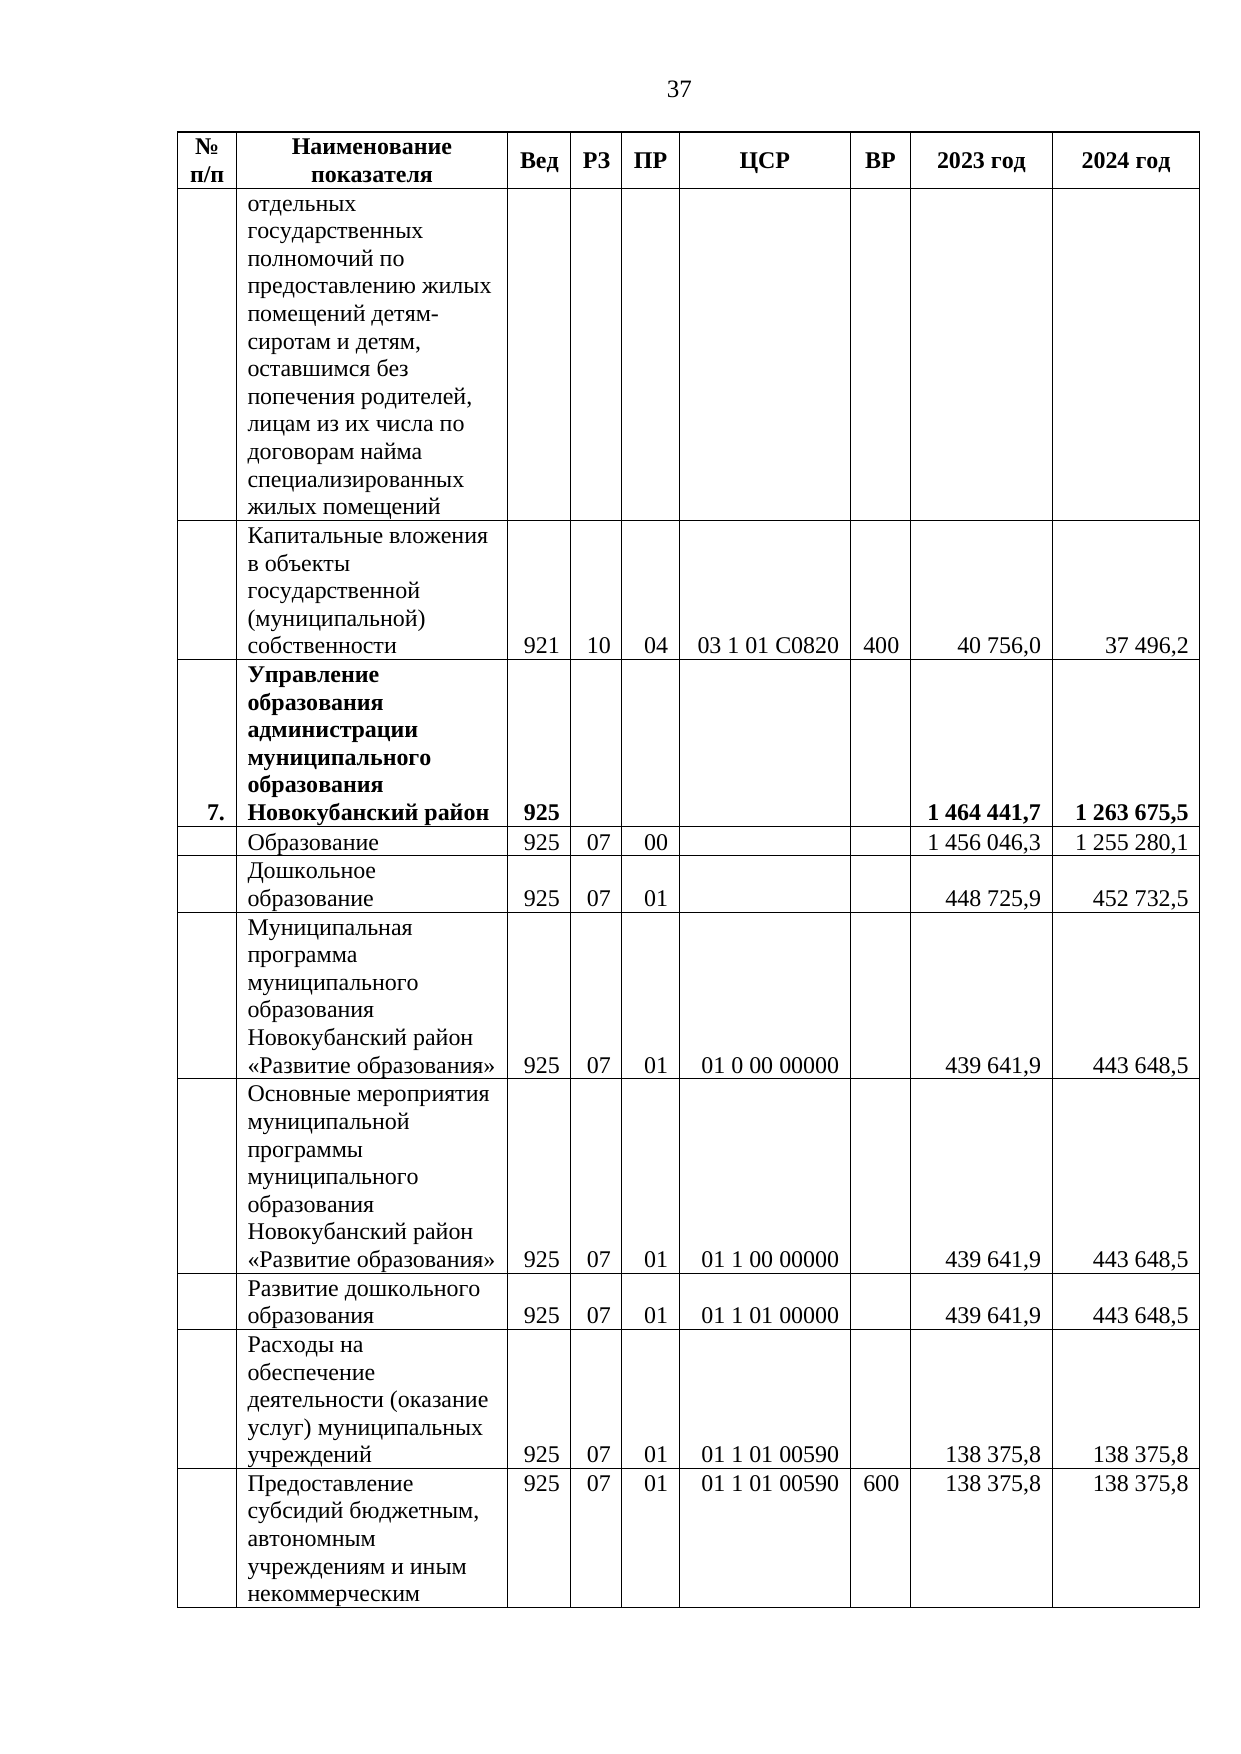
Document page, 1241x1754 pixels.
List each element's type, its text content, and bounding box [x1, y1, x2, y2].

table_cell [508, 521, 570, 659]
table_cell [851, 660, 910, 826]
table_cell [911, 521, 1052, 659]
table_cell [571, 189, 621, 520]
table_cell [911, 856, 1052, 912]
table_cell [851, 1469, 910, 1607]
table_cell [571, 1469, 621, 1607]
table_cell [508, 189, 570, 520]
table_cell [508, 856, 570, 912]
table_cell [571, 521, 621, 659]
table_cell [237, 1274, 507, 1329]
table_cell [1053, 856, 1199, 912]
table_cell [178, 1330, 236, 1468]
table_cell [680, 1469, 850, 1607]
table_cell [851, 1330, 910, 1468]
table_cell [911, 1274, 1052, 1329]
table_header ВР [851, 133, 910, 188]
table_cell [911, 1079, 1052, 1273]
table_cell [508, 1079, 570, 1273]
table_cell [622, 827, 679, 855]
table_header № п/п [178, 133, 236, 188]
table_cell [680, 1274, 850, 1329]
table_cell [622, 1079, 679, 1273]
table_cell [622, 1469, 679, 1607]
table_header 2023 год [911, 133, 1052, 188]
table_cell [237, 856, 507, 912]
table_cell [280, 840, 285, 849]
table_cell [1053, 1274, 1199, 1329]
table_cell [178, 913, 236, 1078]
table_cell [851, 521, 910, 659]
table_header ЦСР [680, 133, 850, 188]
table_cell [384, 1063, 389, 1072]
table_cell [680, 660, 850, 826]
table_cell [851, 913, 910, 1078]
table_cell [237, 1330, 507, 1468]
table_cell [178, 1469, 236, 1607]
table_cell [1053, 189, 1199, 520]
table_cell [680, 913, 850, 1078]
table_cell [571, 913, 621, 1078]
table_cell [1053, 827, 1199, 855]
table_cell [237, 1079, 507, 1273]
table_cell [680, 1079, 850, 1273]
table_header Вед [508, 133, 570, 188]
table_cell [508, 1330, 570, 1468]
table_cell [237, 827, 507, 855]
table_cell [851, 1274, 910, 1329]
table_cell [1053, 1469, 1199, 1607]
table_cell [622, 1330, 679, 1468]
table_header РЗ [571, 133, 621, 188]
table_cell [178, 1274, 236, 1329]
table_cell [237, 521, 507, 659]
table_header 2024 год [1053, 133, 1199, 188]
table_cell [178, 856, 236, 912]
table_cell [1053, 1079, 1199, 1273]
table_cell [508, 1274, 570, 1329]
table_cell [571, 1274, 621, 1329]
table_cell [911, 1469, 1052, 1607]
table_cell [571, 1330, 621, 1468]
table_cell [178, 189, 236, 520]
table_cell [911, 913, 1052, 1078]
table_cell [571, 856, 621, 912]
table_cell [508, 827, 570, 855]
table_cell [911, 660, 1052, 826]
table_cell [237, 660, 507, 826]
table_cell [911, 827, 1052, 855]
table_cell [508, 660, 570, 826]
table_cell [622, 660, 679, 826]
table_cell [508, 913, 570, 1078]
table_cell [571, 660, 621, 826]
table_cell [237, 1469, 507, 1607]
table_header ПР [622, 133, 679, 188]
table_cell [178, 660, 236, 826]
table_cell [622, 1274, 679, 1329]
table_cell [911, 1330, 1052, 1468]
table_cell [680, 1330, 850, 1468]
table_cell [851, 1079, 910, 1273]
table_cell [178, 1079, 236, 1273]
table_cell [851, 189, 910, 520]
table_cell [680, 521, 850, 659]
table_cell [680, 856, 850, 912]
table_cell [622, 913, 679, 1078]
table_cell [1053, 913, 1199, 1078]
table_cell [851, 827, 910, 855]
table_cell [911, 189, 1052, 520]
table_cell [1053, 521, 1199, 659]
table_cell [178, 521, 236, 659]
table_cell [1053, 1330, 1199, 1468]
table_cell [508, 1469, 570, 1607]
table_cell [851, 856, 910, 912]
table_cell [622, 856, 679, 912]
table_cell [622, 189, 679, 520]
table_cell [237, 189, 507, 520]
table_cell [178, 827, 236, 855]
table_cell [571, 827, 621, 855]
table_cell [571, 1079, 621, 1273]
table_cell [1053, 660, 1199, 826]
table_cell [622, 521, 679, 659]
table_header Наименование показателя [237, 133, 507, 188]
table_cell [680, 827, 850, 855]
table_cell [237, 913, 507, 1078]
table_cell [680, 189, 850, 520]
